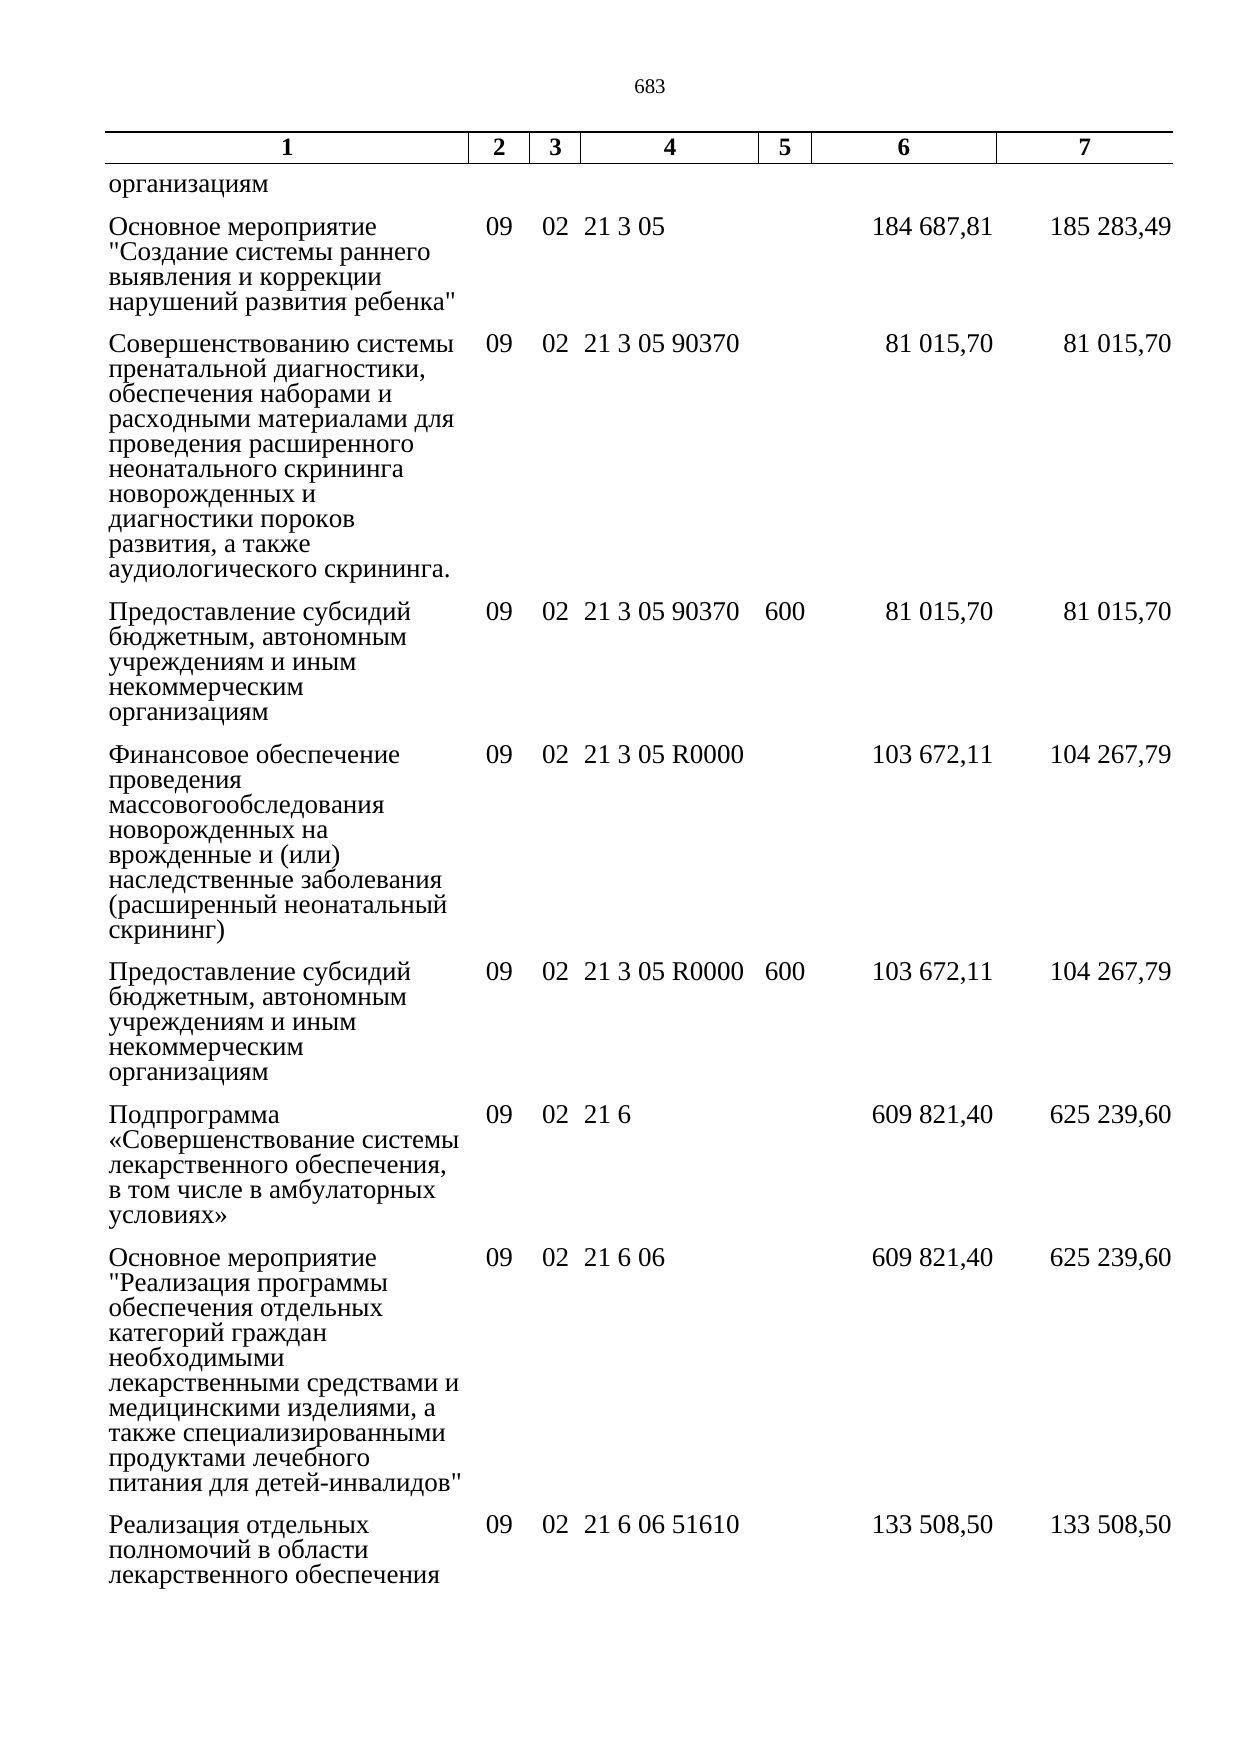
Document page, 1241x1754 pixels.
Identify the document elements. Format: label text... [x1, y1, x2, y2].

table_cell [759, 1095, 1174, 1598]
table_header 6 [812, 133, 996, 163]
table_header 2 [469, 133, 529, 163]
table_header 1 [105, 133, 468, 163]
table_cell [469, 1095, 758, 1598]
table_header 7 [997, 133, 1173, 163]
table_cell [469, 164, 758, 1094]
table_header 5 [759, 133, 811, 163]
table_header 4 [581, 133, 758, 163]
table_header 3 [530, 133, 580, 163]
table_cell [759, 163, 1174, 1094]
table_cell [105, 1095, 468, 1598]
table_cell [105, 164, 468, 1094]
